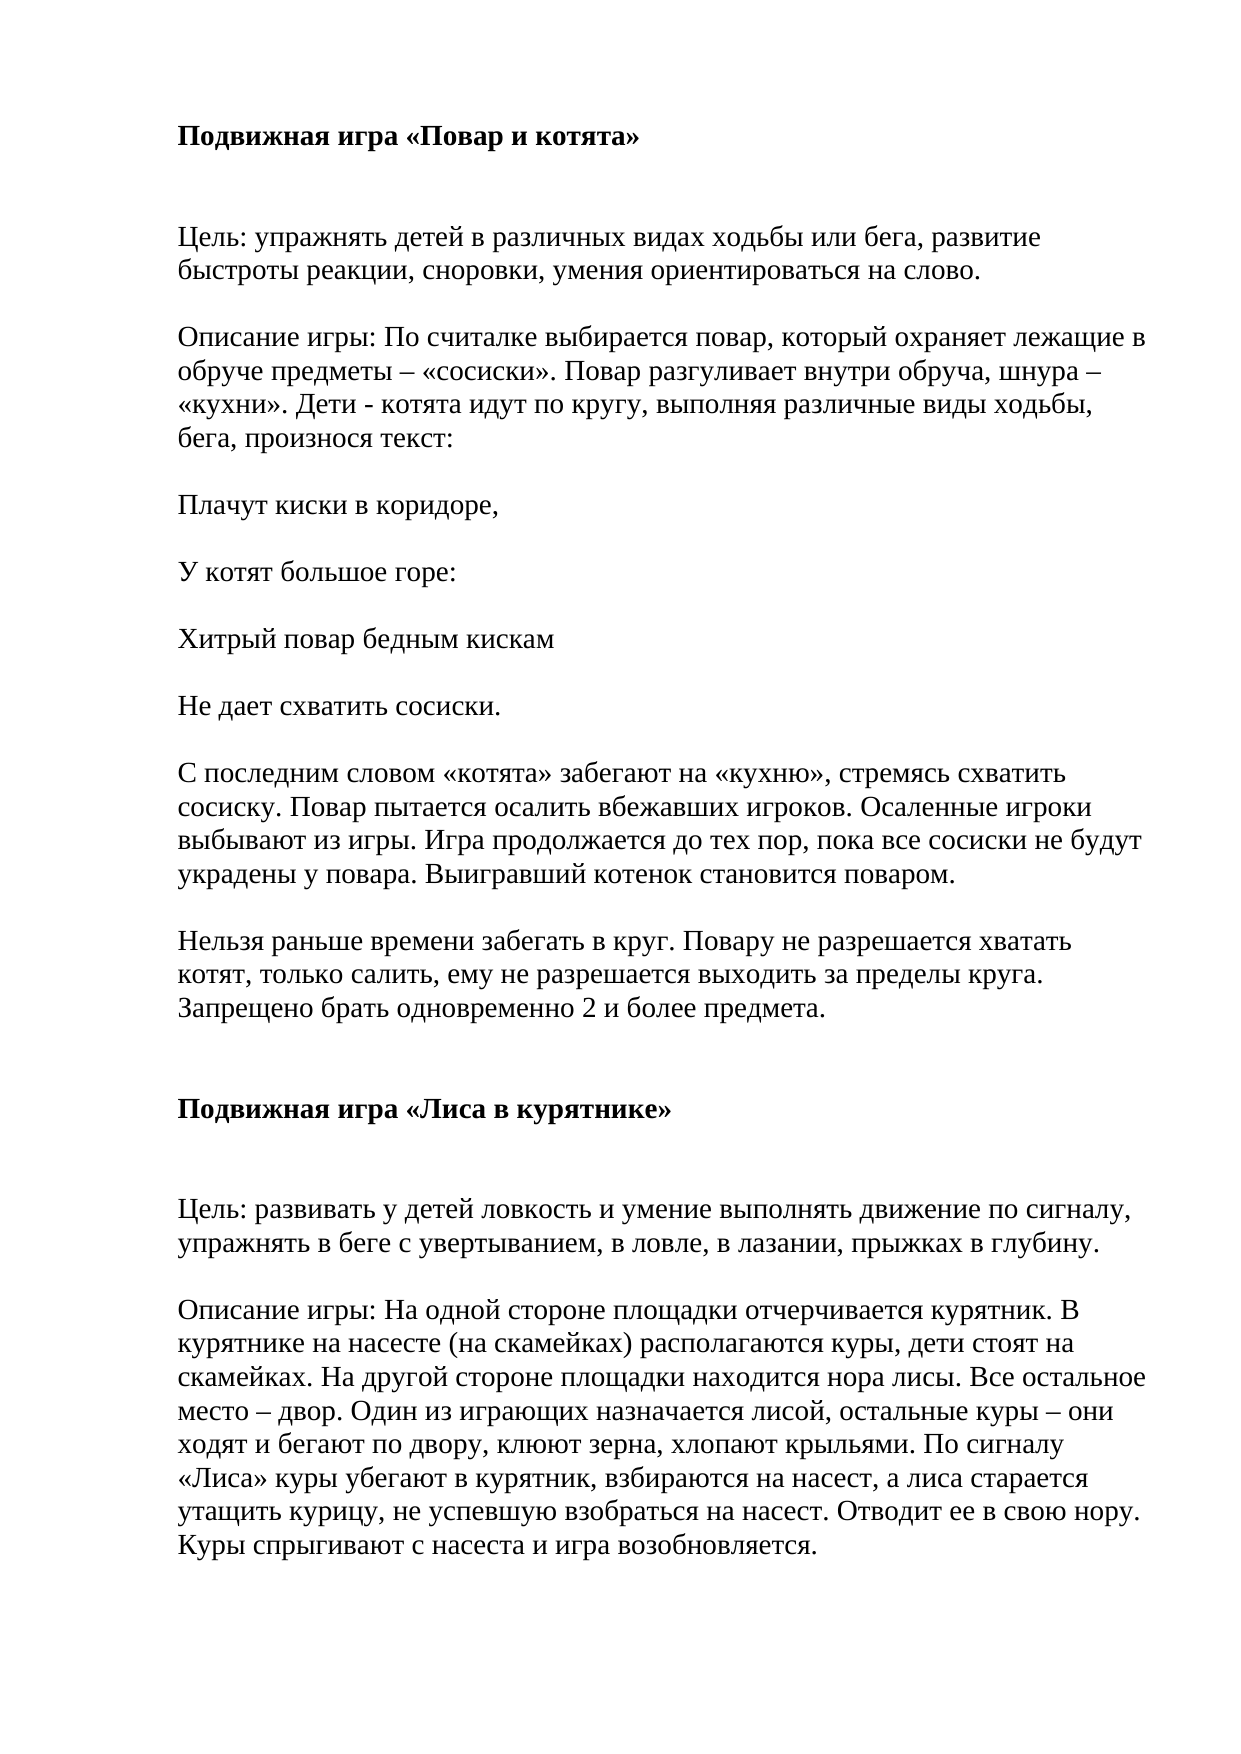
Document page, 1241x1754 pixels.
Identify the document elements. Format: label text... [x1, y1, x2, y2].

text Подвижная игра «Повар и котята» [177, 118, 1152, 152]
text Нельзя раньше времени забегать в круг. Повару не разрешается хватать котят, только салить, ему не разрешается выходить за пределы круга. Запрещено брать одновременно 2 и более предмета. [177, 923, 1152, 1024]
text Хитрый повар бедным кискам [177, 621, 1152, 655]
text Цель: упражнять детей в различных видах ходьбы или бега, развитие быстроты реакции, сноровки, умения ориентироваться на слово. [177, 219, 1152, 286]
text С последним словом «котята» забегают на «кухню», стремясь схватить сосиску. Повар пытается осалить вбежавших игроков. Осаленные игроки выбывают из игры. Игра продолжается до тех пор, пока все сосиски не будут украдены у повара. Выигравший котенок становится поваром. [177, 755, 1152, 889]
text Описание игры: По считалке выбирается повар, который охраняет лежащие в обруче предметы – «сосиски». Повар разгуливает внутри обруча, шнура – «кухни». Дети - котята идут по кругу, выполняя различные виды ходьбы, бега, произнося текст: [177, 319, 1152, 453]
text У котят большое горе: [177, 554, 1152, 588]
text Плачут киски в коридоре, [177, 487, 1152, 521]
text Не дает схватить сосиски. [177, 688, 1152, 722]
text Подвижная игра «Лиса в курятнике» [177, 1091, 1152, 1124]
text Описание игры: На одной стороне площадки отчерчивается курятник. В курятнике на насесте (на скамейках) располагаются куры, дети стоят на скамейках. На другой стороне площадки находится нора лисы. Все остальное место – двор. Один из играющих назначается лисой, остальные куры – они ходят и бегают по двору, клюют зерна, хлопают крыльями. По сигналу «Лиса» куры убегают в курятник, взбираются на насест, а лиса старается утащить курицу, не успевшую взобраться на насест. Отводит ее в свою нору. Куры спрыгивают с насеста и игра возобновляется. [177, 1292, 1152, 1560]
text Цель: развивать у детей ловкость и умение выполнять движение по сигналу, упражнять в беге с увертыванием, в ловле, в лазании, прыжках в глубину. [177, 1191, 1152, 1258]
